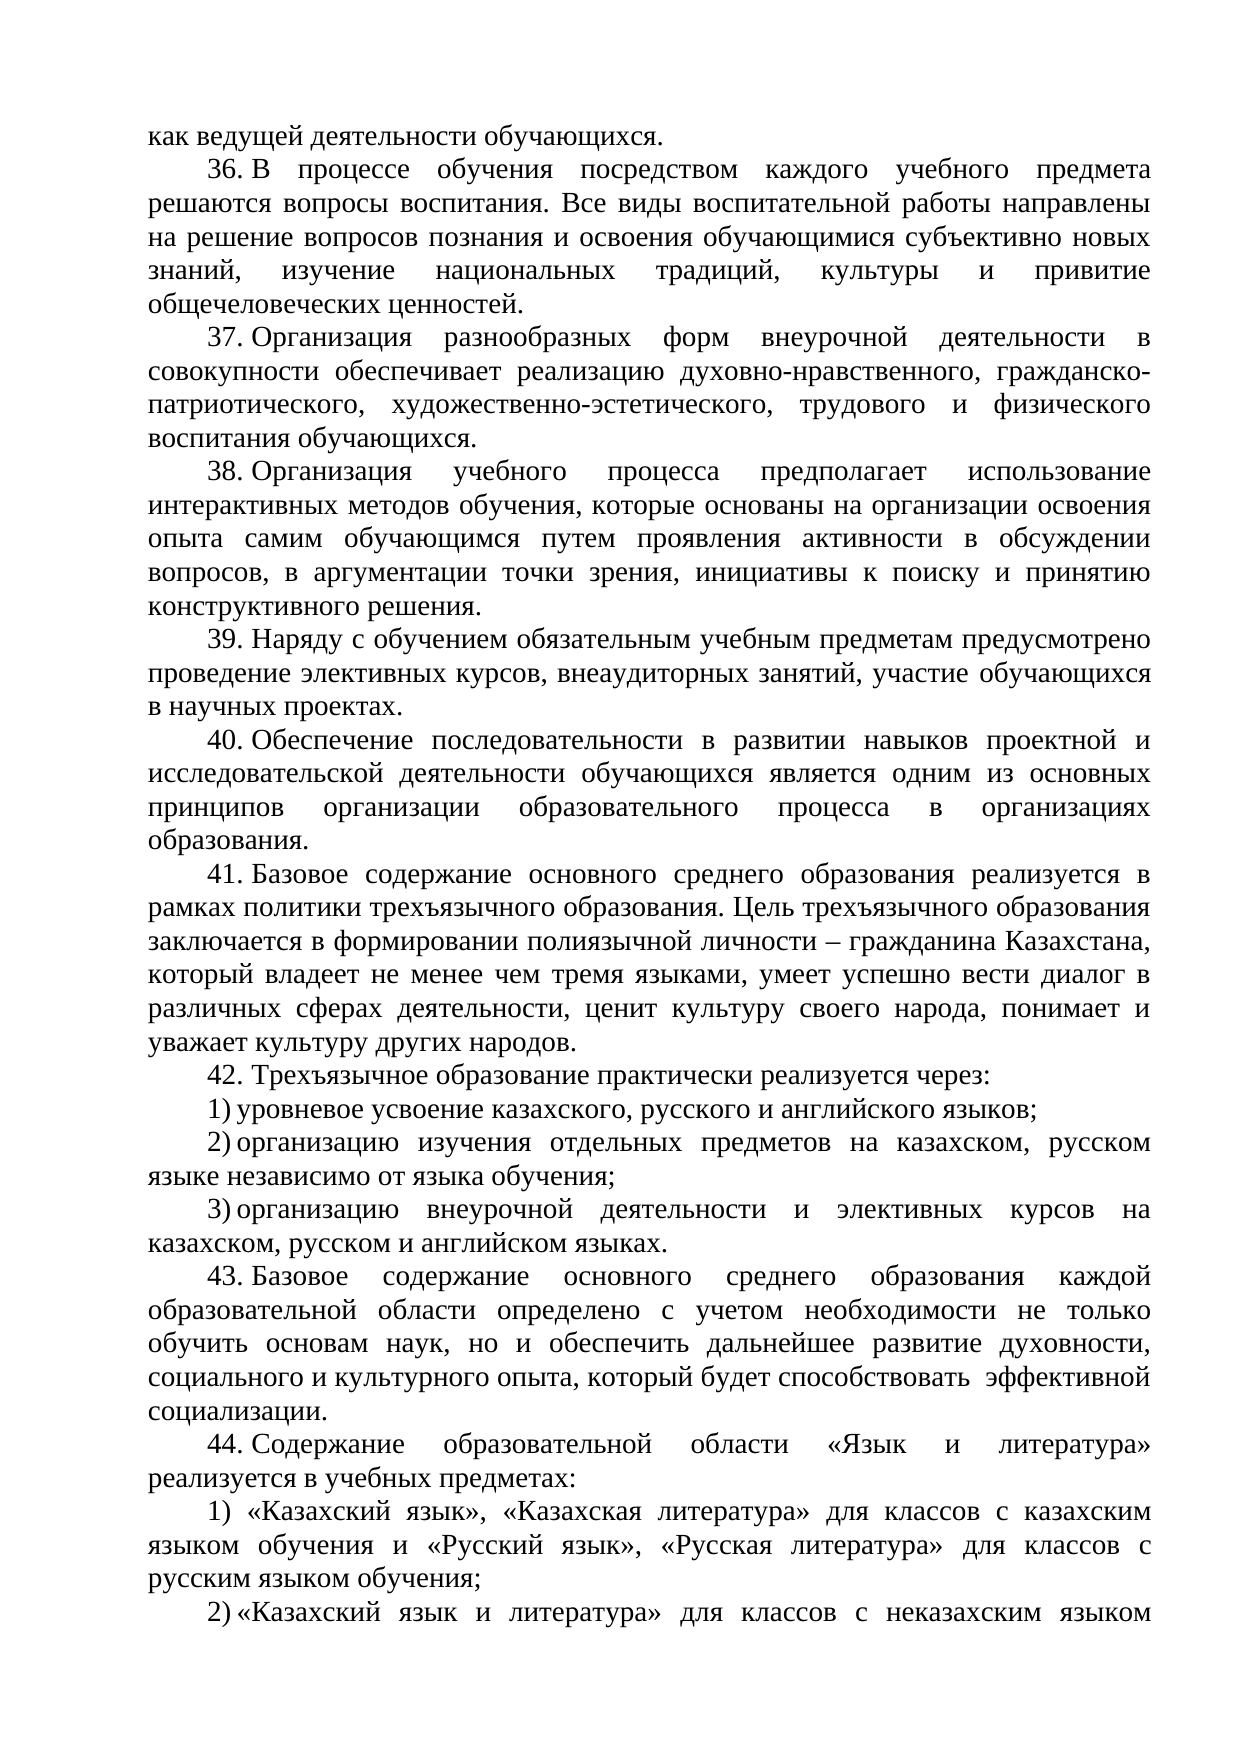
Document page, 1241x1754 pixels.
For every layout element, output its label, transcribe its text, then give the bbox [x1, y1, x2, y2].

text 1) уровневое усвоение казахского, русского и английского языков; [148, 1091, 1152, 1124]
text 1) «Казахский язык», «Казахская литература» для классов с казахским языком обучения и «Русский язык», «Русская литература» для классов с русским языком обучения; [148, 1493, 1152, 1594]
list Наряду с обучением обязательным учебным предметам предусмотрено проведение элективных курсов, внеаудиторных занятий, участие обучающихся в научных проектах. [148, 621, 1152, 722]
list Обеспечение последовательности в развитии навыков проектной и исследовательской деятельности обучающихся является одним из основных принципов организации образовательного процесса в организациях образования. [148, 722, 1152, 856]
list Базовое содержание основного среднего образования каждой образовательной области определено с учетом необходимости не только обучить основам наук, но и обеспечить дальнейшее развитие духовности, социального и культурного опыта, который будет способствовать эффективной социализации. [148, 1258, 1152, 1426]
text 2) организацию изучения отдельных предметов на казахском, русском языке независимо от языка обучения; [148, 1124, 1152, 1191]
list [148, 118, 1152, 152]
list Организация разнообразных форм внеурочной деятельности в совокупности обеспечивает реализацию духовно-нравственного, гражданско-патриотического, художественно-эстетического, трудового и физического воспитания обучающихся. [148, 319, 1152, 453]
list Базовое содержание основного среднего образования реализуется в рамках политики трехъязычного образования. Цель трехъязычного образования заключается в формировании полиязычной личности – гражданина Казахстана, который владеет не менее чем тремя языками, умеет успешно вести диалог в различных сферах деятельности, ценит культуру своего народа, понимает и уважает культуру других народов. [148, 856, 1152, 1057]
list Содержание образовательной области «Язык и литература» реализуется в учебных предметах: [148, 1426, 1152, 1493]
list Трехъязычное образование практически реализуется через: [148, 1057, 1152, 1091]
text 3) организацию внеурочной деятельности и элективных курсов на казахском, русском и английском языках. [148, 1191, 1152, 1258]
list В процессе обучения посредством каждого учебного предмета решаются вопросы воспитания. Все виды воспитательной работы направлены на решение вопросов познания и освоения обучающимися субъективно новых знаний, изучение национальных традиций, культуры и привитие общечеловеческих ценностей. [148, 152, 1152, 319]
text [148, 1594, 1152, 1627]
list Организация учебного процесса предполагает использование интерактивных методов обучения, которые основаны на организации освоения опыта самим обучающимся путем проявления активности в обсуждении вопросов, в аргументации точки зрения, инициативы к поиску и принятию конструктивного решения. [148, 453, 1152, 621]
